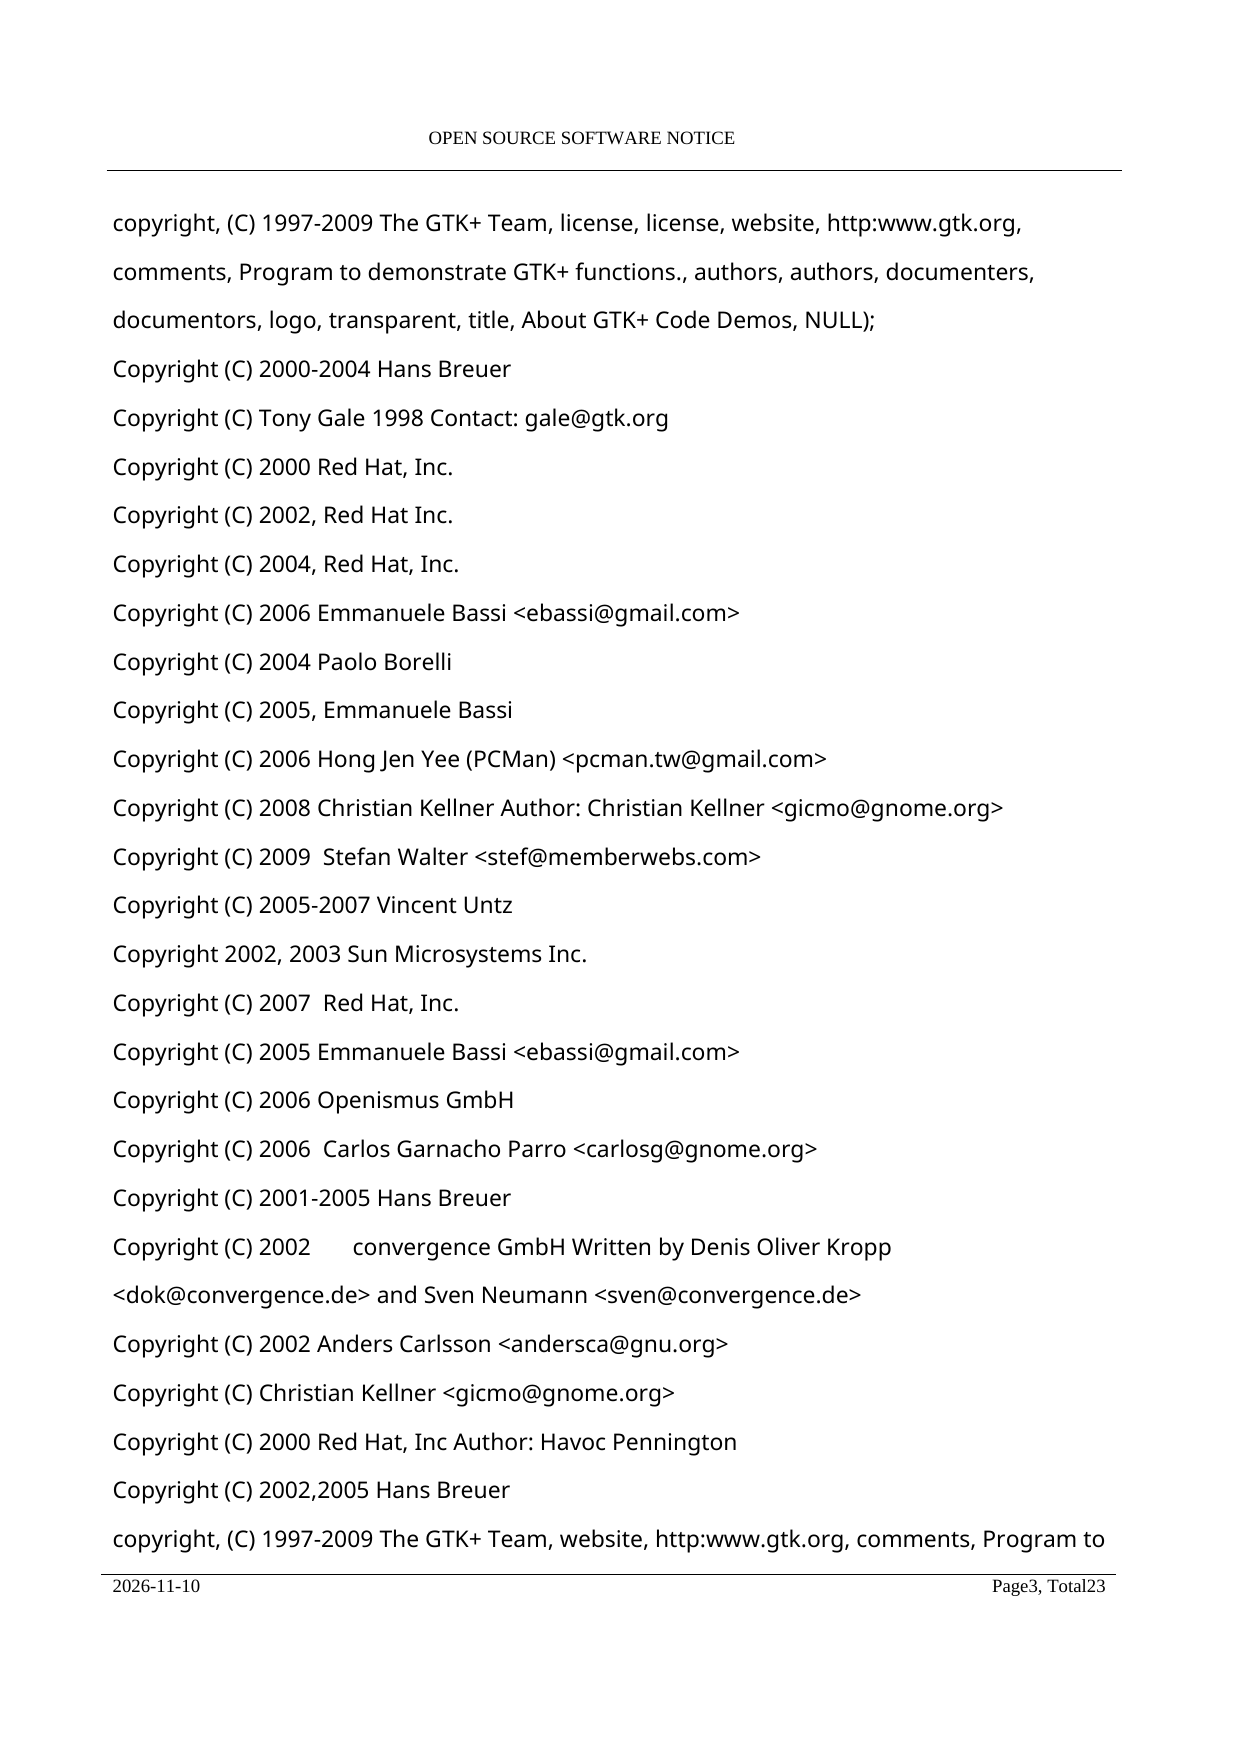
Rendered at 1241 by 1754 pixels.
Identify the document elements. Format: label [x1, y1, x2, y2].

text [112, 206, 1128, 1555]
